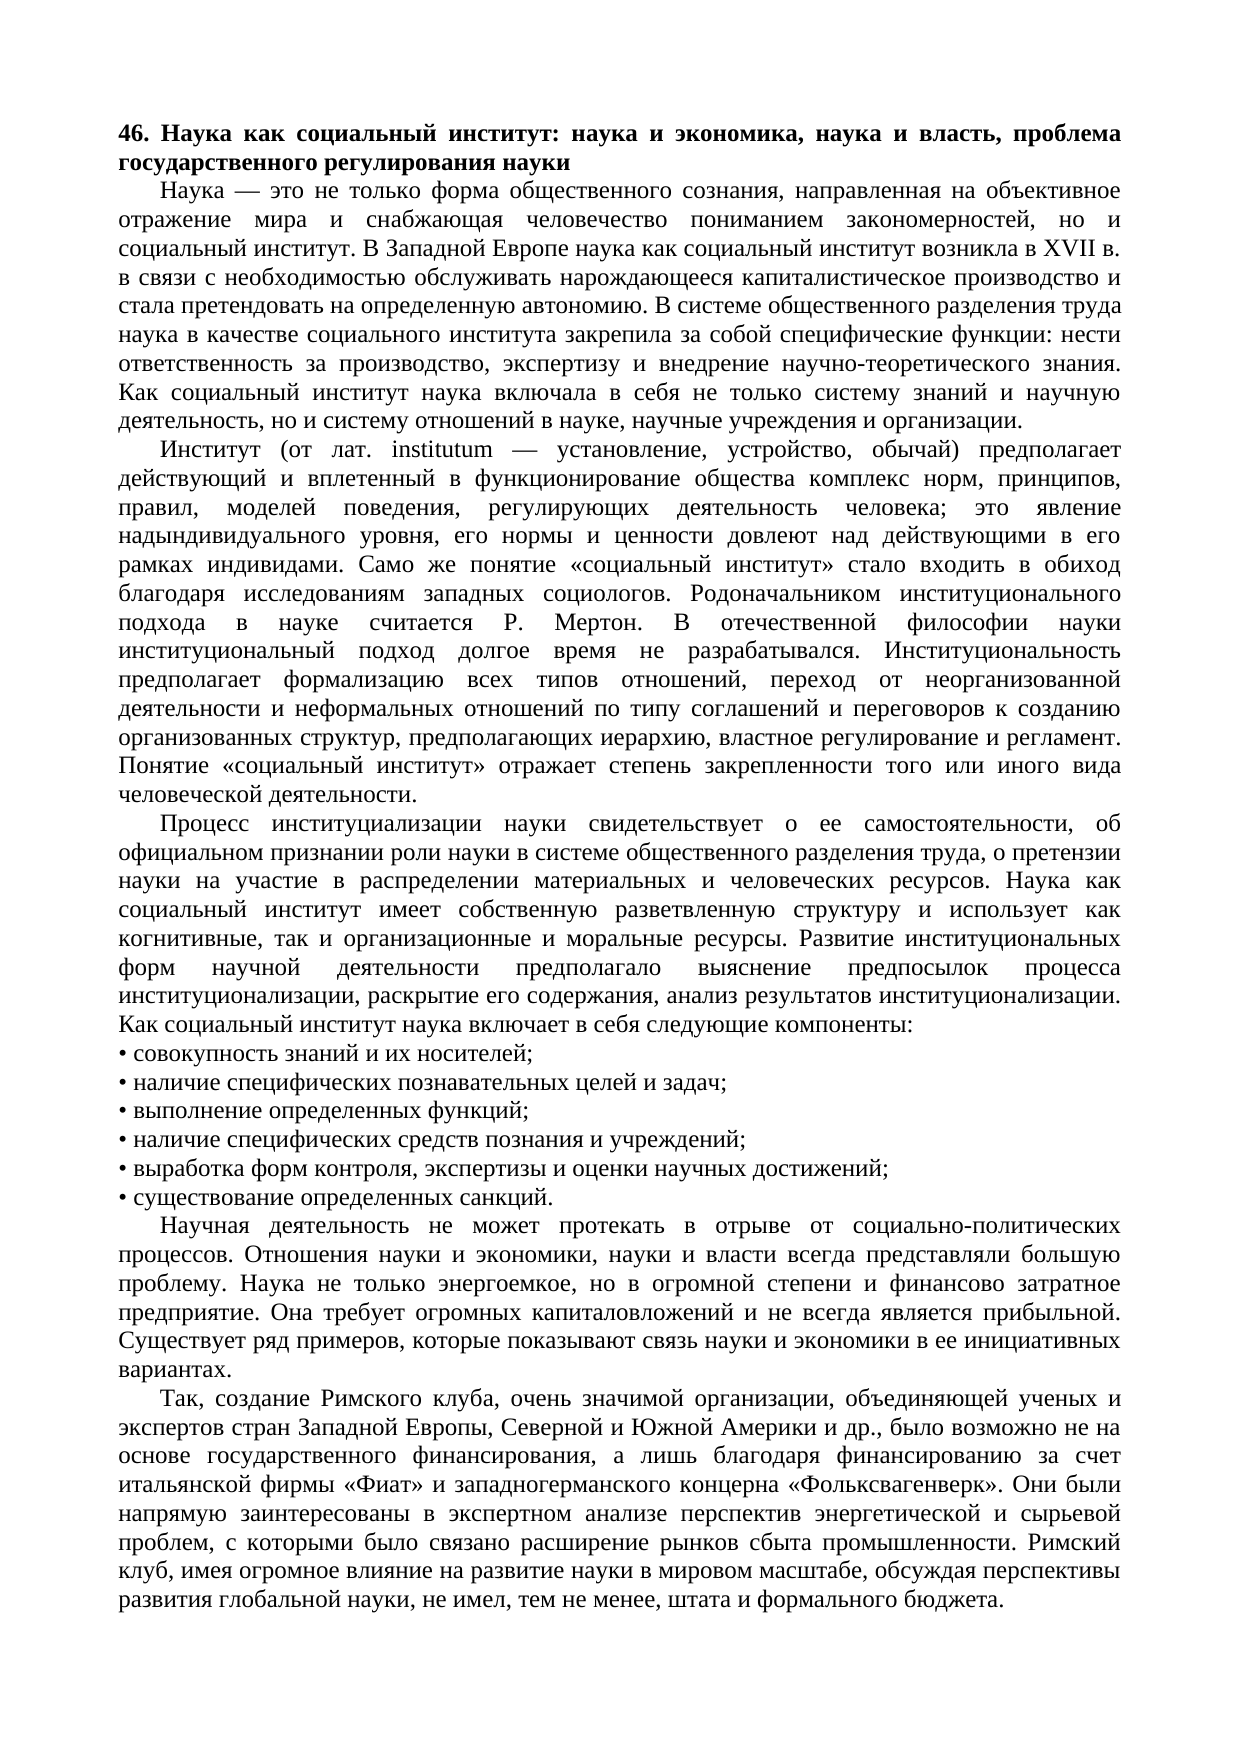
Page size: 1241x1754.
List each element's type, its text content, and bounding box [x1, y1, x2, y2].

text Наука — это не только форма общественного сознания, направленная на объективное отражение мира и снабжающая человечество пониманием закономерностей, но и социальный институт. В Западной Европе наука как социальный институт возникла в XVII в. в связи с необходимостью обслуживать нарождающееся капиталистическое производство и стала претендовать на определенную автономию. В системе общественного разделения труда наука в качестве социального института закрепила за собой специфические функции: нести ответственность за производство, экспертизу и внедрение научно-теоретического знания. Как социальный институт наука включала в себя не только систему знаний и научную деятельность, но и систему отношений в науке, научные учреждения и организации. [118, 176, 1122, 434]
text • выработка форм контроля, экспертизы и оценки научных достижений; [118, 1153, 1122, 1182]
text • наличие специфических средств познания и учреждений; [118, 1124, 1122, 1153]
text • выполнение определенных функций; [118, 1096, 1122, 1124]
text • существование определенных санкций. [118, 1182, 1122, 1211]
text Так, создание Римского клуба, очень значимой организации, объединяющей ученых и экспертов стран Западной Европы, Северной и Южной Америки и др., было возможно не на основе государственного финансирования, а лишь благодаря финансированию за счет итальянской фирмы «Фиат» и западногерманского концерна «Фольксвагенверк». Они были напрямую заинтересованы в экспертном анализе перспектив энергетической и сырьевой проблем, с которыми было связано расширение рынков сбыта промышленности. Римский клуб, имея огромное влияние на развитие науки в мировом масштабе, обсуждая перспективы развития глобальной науки, не имел, тем не менее, штата и формального бюджета. [118, 1383, 1122, 1613]
text 46. Наука как социальный институт: наука и экономика, наука и власть, проблема государственного регулирования науки [118, 118, 1122, 176]
text • совокупность знаний и их носителей; [118, 1038, 1122, 1067]
text • наличие специфических познавательных целей и задач; [118, 1067, 1122, 1096]
text Научная деятельность не может протекать в отрыве от социально-политических процессов. Отношения науки и экономики, науки и власти всегда представляли большую проблему. Наука не только энергоемкое, но в огромной степени и финансово затратное предприятие. Она требует огромных капиталовложений и не всегда является прибыльной. Существует ряд примеров, которые показывают связь науки и экономики в ее инициативных вариантах. [118, 1211, 1122, 1383]
text Институт (от лат. institutum — установление, устройство, обычай) предполагает действующий и вплетенный в функционирование общества комплекс норм, принципов, правил, моделей поведения, регулирующих деятельность человека; это явление надындивидуального уровня, его нормы и ценности довлеют над действующими в его рамках индивидами. Само же понятие «социальный институт» стало входить в обиход благодаря исследованиям западных социологов. Родоначальником институционального подхода в науке считается Р. Мертон. В отечественной философии науки институциональный подход долгое время не разрабатывался. Институциональность предполагает формализацию всех типов отношений, переход от неорганизованной деятельности и неформальных отношений по типу соглашений и переговоров к созданию организованных структур, предполагающих иерархию, властное регулирование и регламент. Понятие «социальный институт» отражает степень закрепленности того или иного вида человеческой деятельности. [118, 434, 1122, 808]
text Процесс институциализации науки свидетельствует о ее самостоятельности, об официальном признании роли науки в системе общественного разделения труда, о претензии науки на участие в распределении материальных и человеческих ресурсов. Наука как социальный институт имеет собственную разветвленную структуру и использует как когнитивные, так и организационные и моральные ресурсы. Развитие институциональных форм научной деятельности предполагало выяснение предпосылок процесса институционализации, раскрытие его содержания, анализ результатов институционализации. Как социальный институт наука включает в себя следующие компоненты: [118, 808, 1122, 1038]
